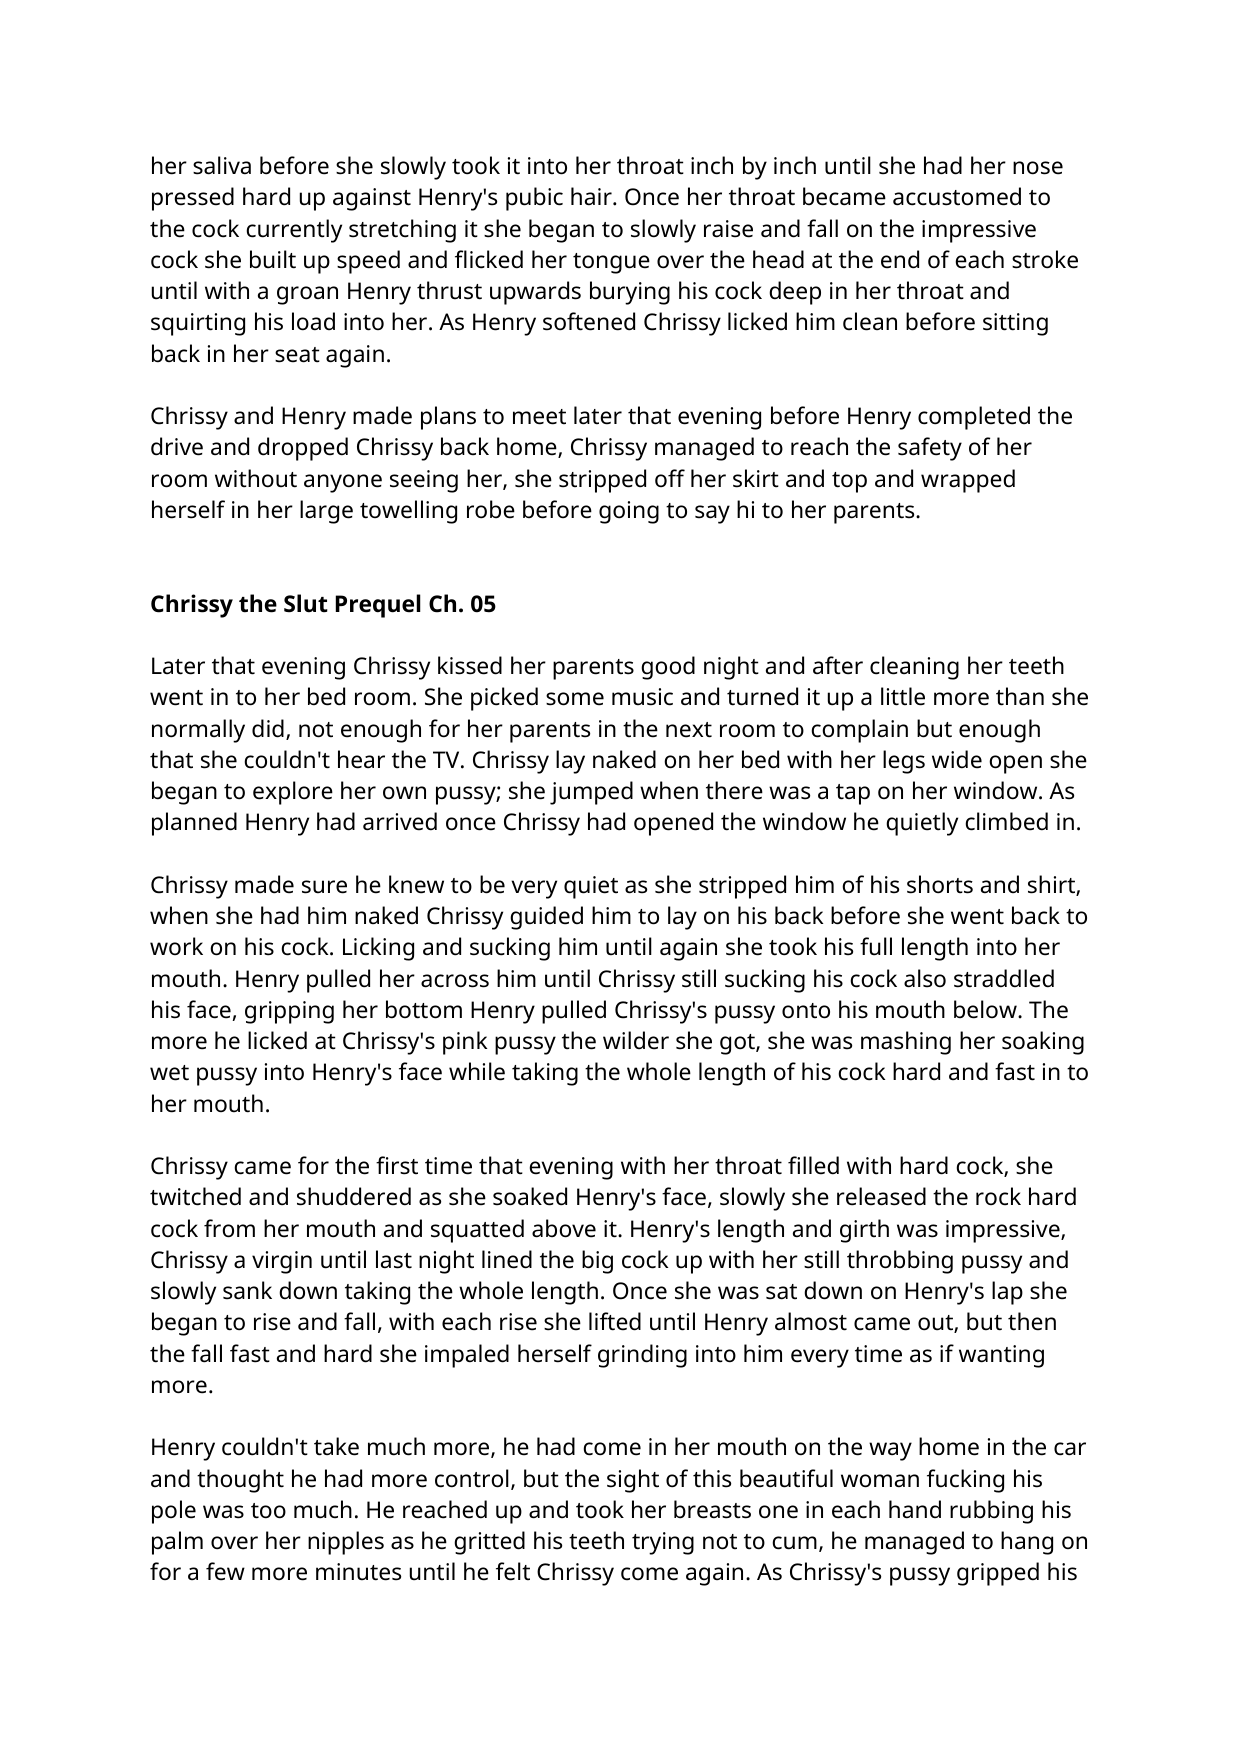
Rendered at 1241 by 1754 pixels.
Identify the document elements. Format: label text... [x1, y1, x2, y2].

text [150, 150, 1090, 525]
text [150, 650, 1090, 1587]
text Chrissy the Slut Prequel Ch. 05 [150, 587, 1090, 619]
